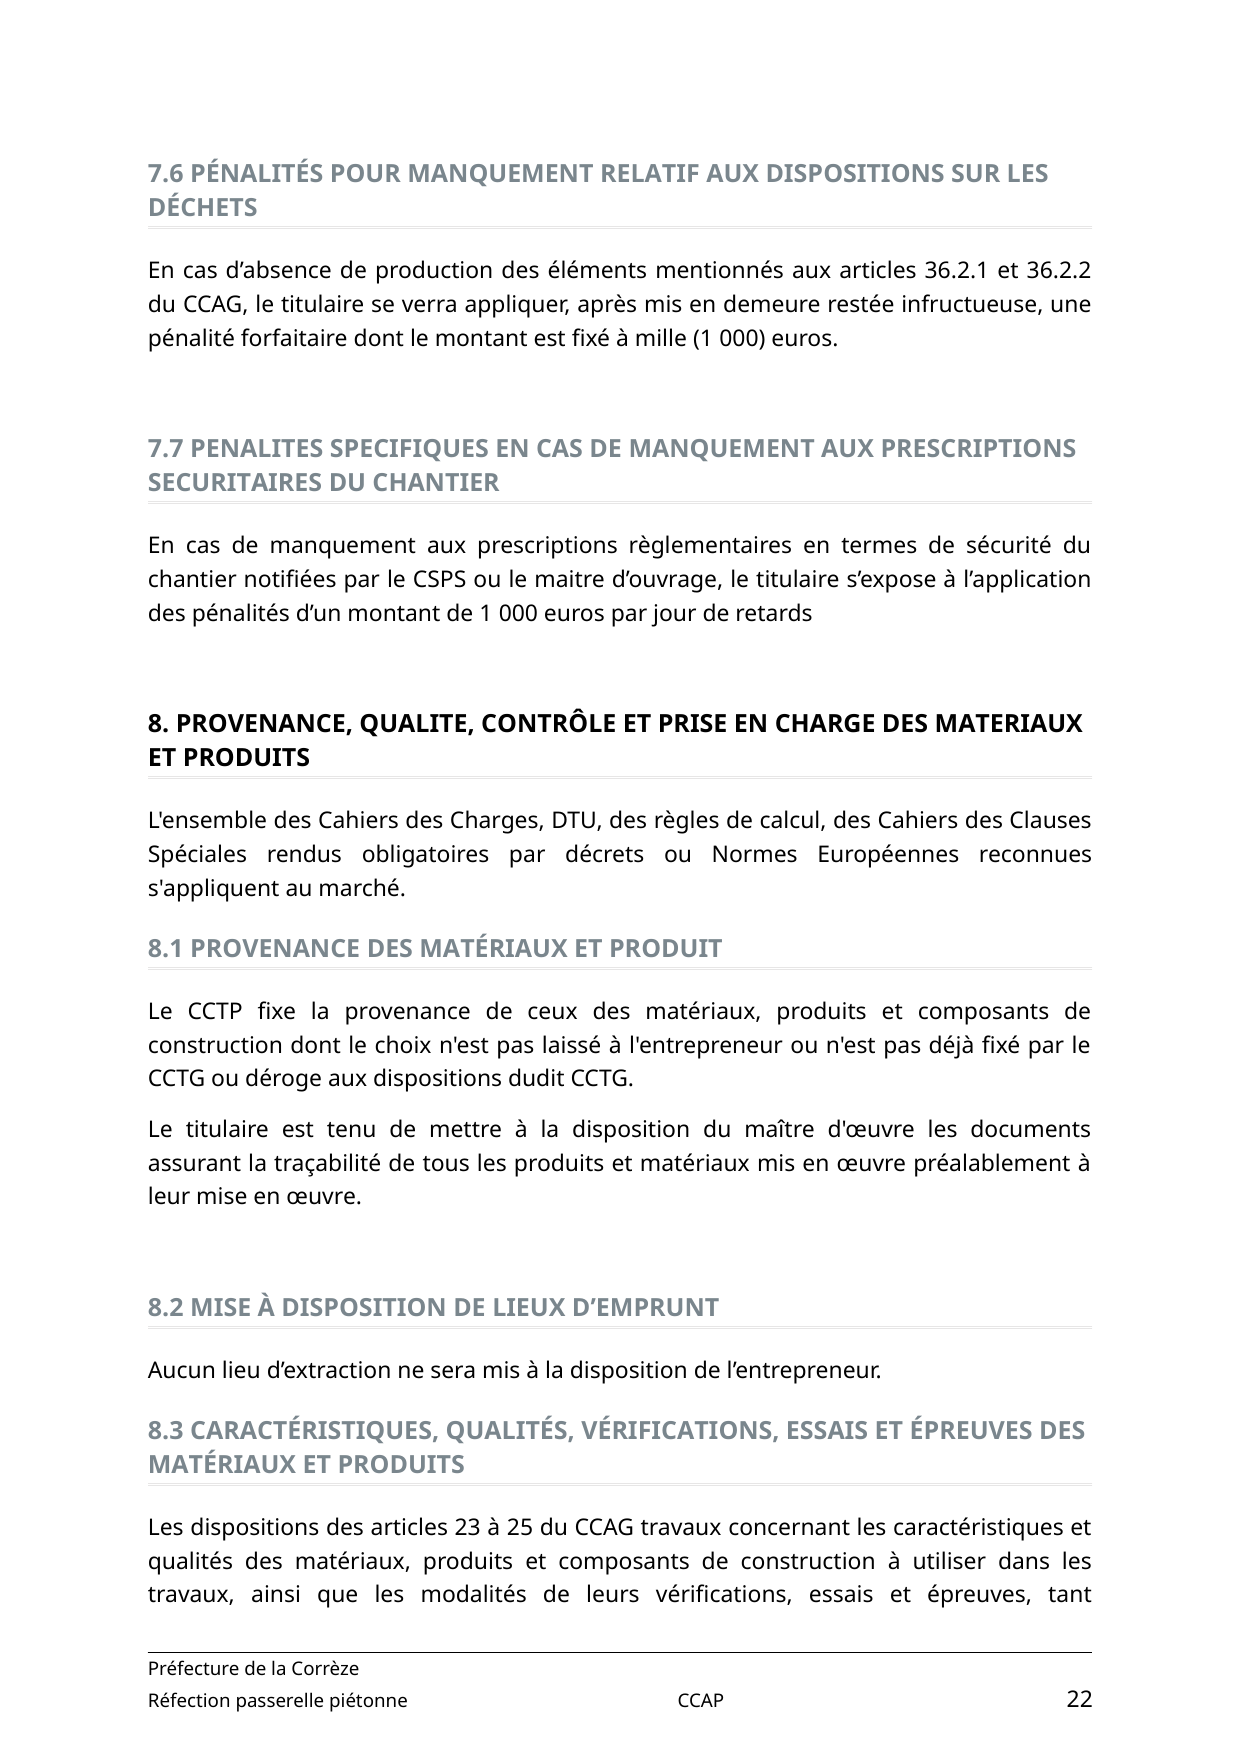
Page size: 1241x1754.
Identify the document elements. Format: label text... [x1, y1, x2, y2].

text PENALITES SPECIFIQUES EN CAS DE MANQUEMENT AUX PRESCRIPTIONS SECURITAIRES DU CHANTIER [148, 431, 1092, 501]
text Provenance des matériaux et produit [148, 931, 1092, 967]
text Pénalités pour manquement relatif aux dispositions sur les déchets [148, 156, 1092, 226]
text L'ensemble des Cahiers des Charges, DTU, des règles de calcul, des Cahiers des Clauses Spéciales rendus obligatoires par décrets ou Normes Européennes reconnues s'appliquent au marché. [148, 804, 1092, 903]
text Mise à disposition de lieux d’emprunt [148, 1289, 1092, 1326]
text PROVENANCE, QUALITE, CONTRÔLE ET PRISE EN CHARGE DES MATERIAUX ET PRODUITS [148, 706, 1092, 776]
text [148, 1511, 1092, 1609]
text En cas d’absence de production des éléments mentionnés aux articles 36.2.1 et 36.2.2 du CCAG, le titulaire se verra appliquer, après mis en demeure restée infructueuse, une pénalité forfaitaire dont le montant est fixé à mille (1 000) euros. [148, 254, 1092, 353]
text Le titulaire est tenu de mettre à la disposition du maître d'œuvre les documents assurant la traçabilité de tous les produits et matériaux mis en œuvre préalablement à leur mise en œuvre. [148, 1113, 1092, 1212]
list Aucun lieu d’extraction ne sera mis à la disposition de l’entrepreneur. [148, 1354, 1092, 1385]
text Caractéristiques, qualités, vérifications, essais et épreuves des matériaux et produits [148, 1412, 1092, 1483]
text En cas de manquement aux prescriptions règlementaires en termes de sécurité du chantier notifiées par le CSPS ou le maitre d’ouvrage, le titulaire s’expose à l’application des pénalités d’un montant de 1 000 euros par jour de retards [148, 529, 1092, 628]
text Le CCTP fixe la provenance de ceux des matériaux, produits et composants de construction dont le choix n'est pas laissé à l'entrepreneur ou n'est pas déjà fixé par le CCTG ou déroge aux dispositions dudit CCTG. [148, 995, 1092, 1094]
